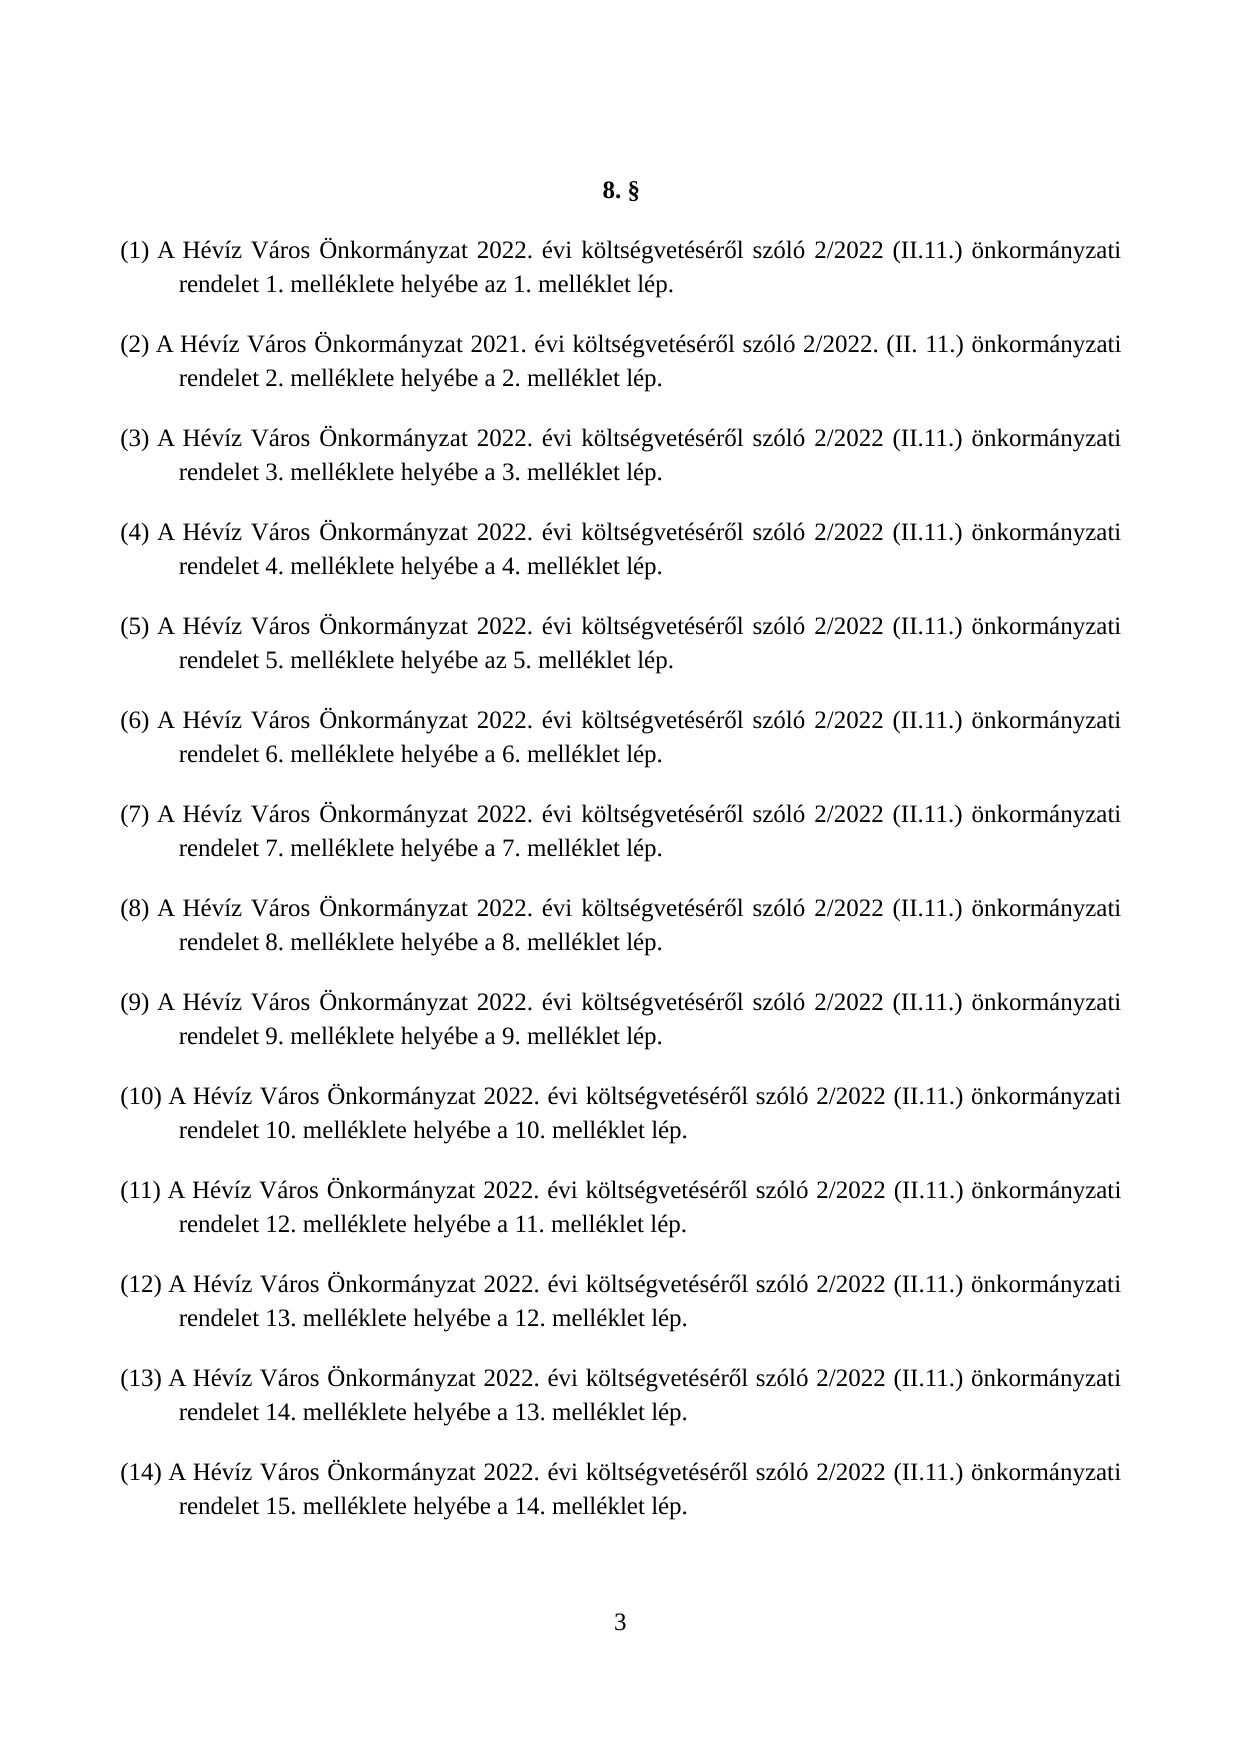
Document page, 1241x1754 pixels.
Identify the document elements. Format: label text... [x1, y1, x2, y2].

text (2) A Hévíz Város Önkormányzat 2021. évi költségvetéséről szóló 2/2022. (II. 11.) önkormányzati rendelet 2. melléklete helyébe a 2. melléklet lép. [120, 329, 1122, 392]
text (7) A Hévíz Város Önkormányzat 2022. évi költségvetéséről szóló 2/2022 (II.11.) önkormányzati rendelet 7. melléklete helyébe a 7. melléklet lép. [120, 799, 1122, 862]
text (6) A Hévíz Város Önkormányzat 2022. évi költségvetéséről szóló 2/2022 (II.11.) önkormányzati rendelet 6. melléklete helyébe a 6. melléklet lép. [120, 705, 1122, 768]
text (9) A Hévíz Város Önkormányzat 2022. évi költségvetéséről szóló 2/2022 (II.11.) önkormányzati rendelet 9. melléklete helyébe a 9. melléklet lép. [120, 987, 1122, 1050]
text (13) A Hévíz Város Önkormányzat 2022. évi költségvetéséről szóló 2/2022 (II.11.) önkormányzati rendelet 14. melléklete helyébe a 13. melléklet lép. [120, 1363, 1122, 1426]
text (10) A Hévíz Város Önkormányzat 2022. évi költségvetéséről szóló 2/2022 (II.11.) önkormányzati rendelet 10. melléklete helyébe a 10. melléklet lép. [120, 1081, 1122, 1144]
text (3) A Hévíz Város Önkormányzat 2022. évi költségvetéséről szóló 2/2022 (II.11.) önkormányzati rendelet 3. melléklete helyébe a 3. melléklet lép. [120, 423, 1122, 486]
text 8. § [120, 176, 1122, 204]
text (1) A Hévíz Város Önkormányzat 2022. évi költségvetéséről szóló 2/2022 (II.11.) önkormányzati rendelet 1. melléklete helyébe az 1. melléklet lép. [120, 235, 1122, 298]
text (4) A Hévíz Város Önkormányzat 2022. évi költségvetéséről szóló 2/2022 (II.11.) önkormányzati rendelet 4. melléklete helyébe a 4. melléklet lép. [120, 517, 1122, 580]
text (12) A Hévíz Város Önkormányzat 2022. évi költségvetéséről szóló 2/2022 (II.11.) önkormányzati rendelet 13. melléklete helyébe a 12. melléklet lép. [120, 1269, 1122, 1332]
text (14) A Hévíz Város Önkormányzat 2022. évi költségvetéséről szóló 2/2022 (II.11.) önkormányzati rendelet 15. melléklete helyébe a 14. melléklet lép. [120, 1457, 1122, 1520]
text (11) A Hévíz Város Önkormányzat 2022. évi költségvetéséről szóló 2/2022 (II.11.) önkormányzati rendelet 12. melléklete helyébe a 11. melléklet lép. [120, 1175, 1122, 1238]
text (8) A Hévíz Város Önkormányzat 2022. évi költségvetéséről szóló 2/2022 (II.11.) önkormányzati rendelet 8. melléklete helyébe a 8. melléklet lép. [120, 893, 1122, 956]
text (5) A Hévíz Város Önkormányzat 2022. évi költségvetéséről szóló 2/2022 (II.11.) önkormányzati rendelet 5. melléklete helyébe az 5. melléklet lép. [120, 611, 1122, 674]
